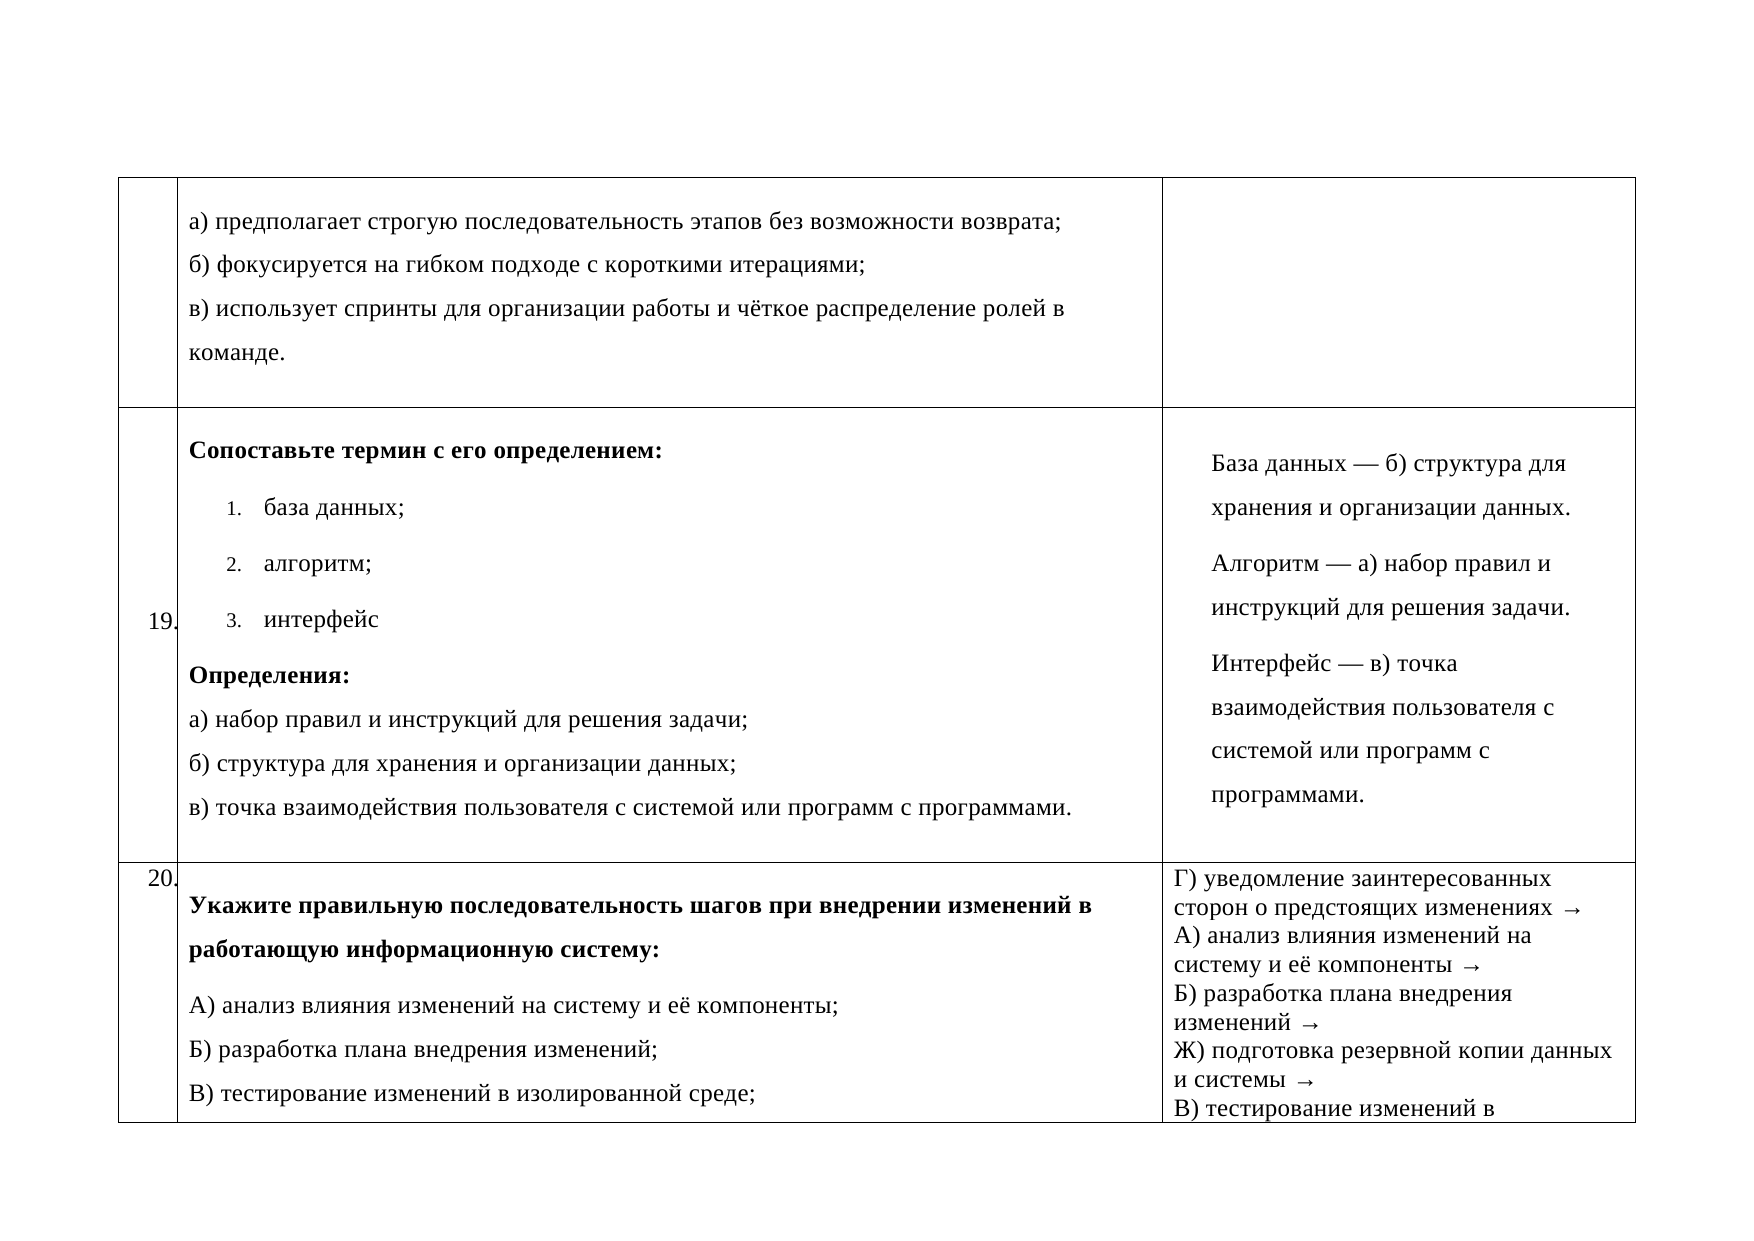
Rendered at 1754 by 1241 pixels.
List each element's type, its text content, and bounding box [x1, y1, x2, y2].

table_cell [119, 408, 177, 862]
table_cell Сопоставьте термин с его определением: база данных; алгоритм; интерфейс Определения: а) набор правил и инструкций для решения задачи; б) структура для хранения и организации данных; в) точка взаимодействия пользователя с системой или программ с программами. [178, 408, 1162, 862]
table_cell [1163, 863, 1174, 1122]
table_cell [119, 178, 177, 407]
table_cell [178, 863, 1162, 1122]
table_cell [1163, 178, 1635, 407]
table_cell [178, 178, 1162, 407]
table_cell [119, 863, 177, 1122]
table_cell База данных — б) структура для хранения и организации данных. Алгоритм — а) набор правил и инструкций для решения задачи. Интерфейс — в) точка взаимодействия пользователя с системой или программ с программами. [1163, 408, 1635, 862]
